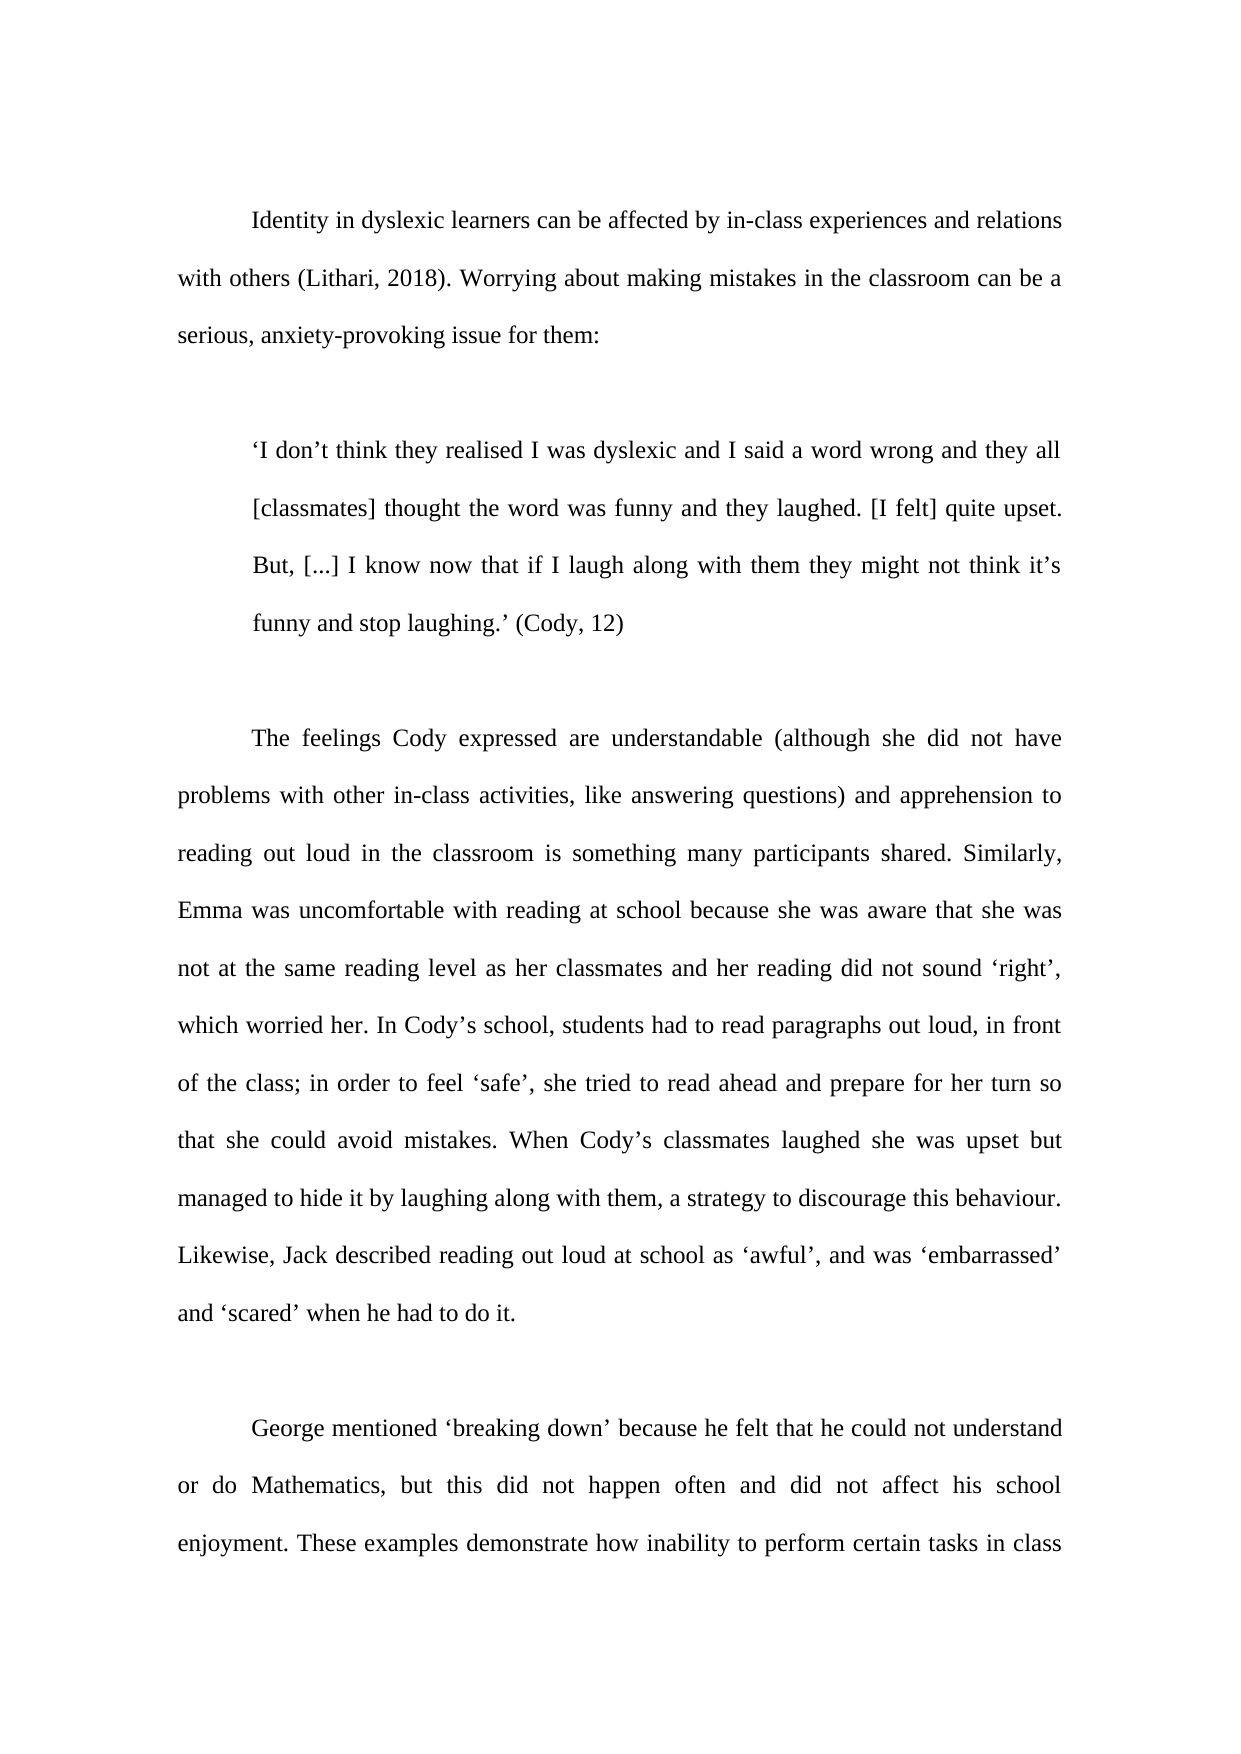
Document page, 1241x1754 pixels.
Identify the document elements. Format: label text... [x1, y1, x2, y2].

text The feelings Cody expressed are understandable (although she did not have problems with other in-class activities, like answering questions) and apprehension to reading out loud in the classroom is something many participants shared. Similarly, Emma was uncomfortable with reading at school because she was aware that she was not at the same reading level as her classmates and her reading did not sound ‘right’, which worried her. In Cody’s school, students had to read paragraphs out loud, in front of the class; in order to feel ‘safe’, she tried to read ahead and prepare for her turn so that she could avoid mistakes. When Cody’s classmates laughed she was upset but managed to hide it by laughing along with them, a strategy to discourage this behaviour. Likewise, Jack described reading out loud at school as ‘awful’, and was ‘embarrassed’ and ‘scared’ when he had to do it. [177, 723, 1063, 1326]
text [177, 1413, 1063, 1556]
text Identity in dyslexic learners can be affected by in-class experiences and relations with others (Lithari, 2018). Worrying about making mistakes in the classroom can be a serious, anxiety-provoking issue for them: [177, 205, 1063, 349]
text ‘I don’t think they realised I was dyslexic and I said a word wrong and they all [classmates] thought the word was funny and they laughed. [I felt] quite upset. But, [...] I know now that if I laugh along with them they might not think it’s funny and stop laughing.’ (Cody, 12) [251, 435, 1063, 636]
